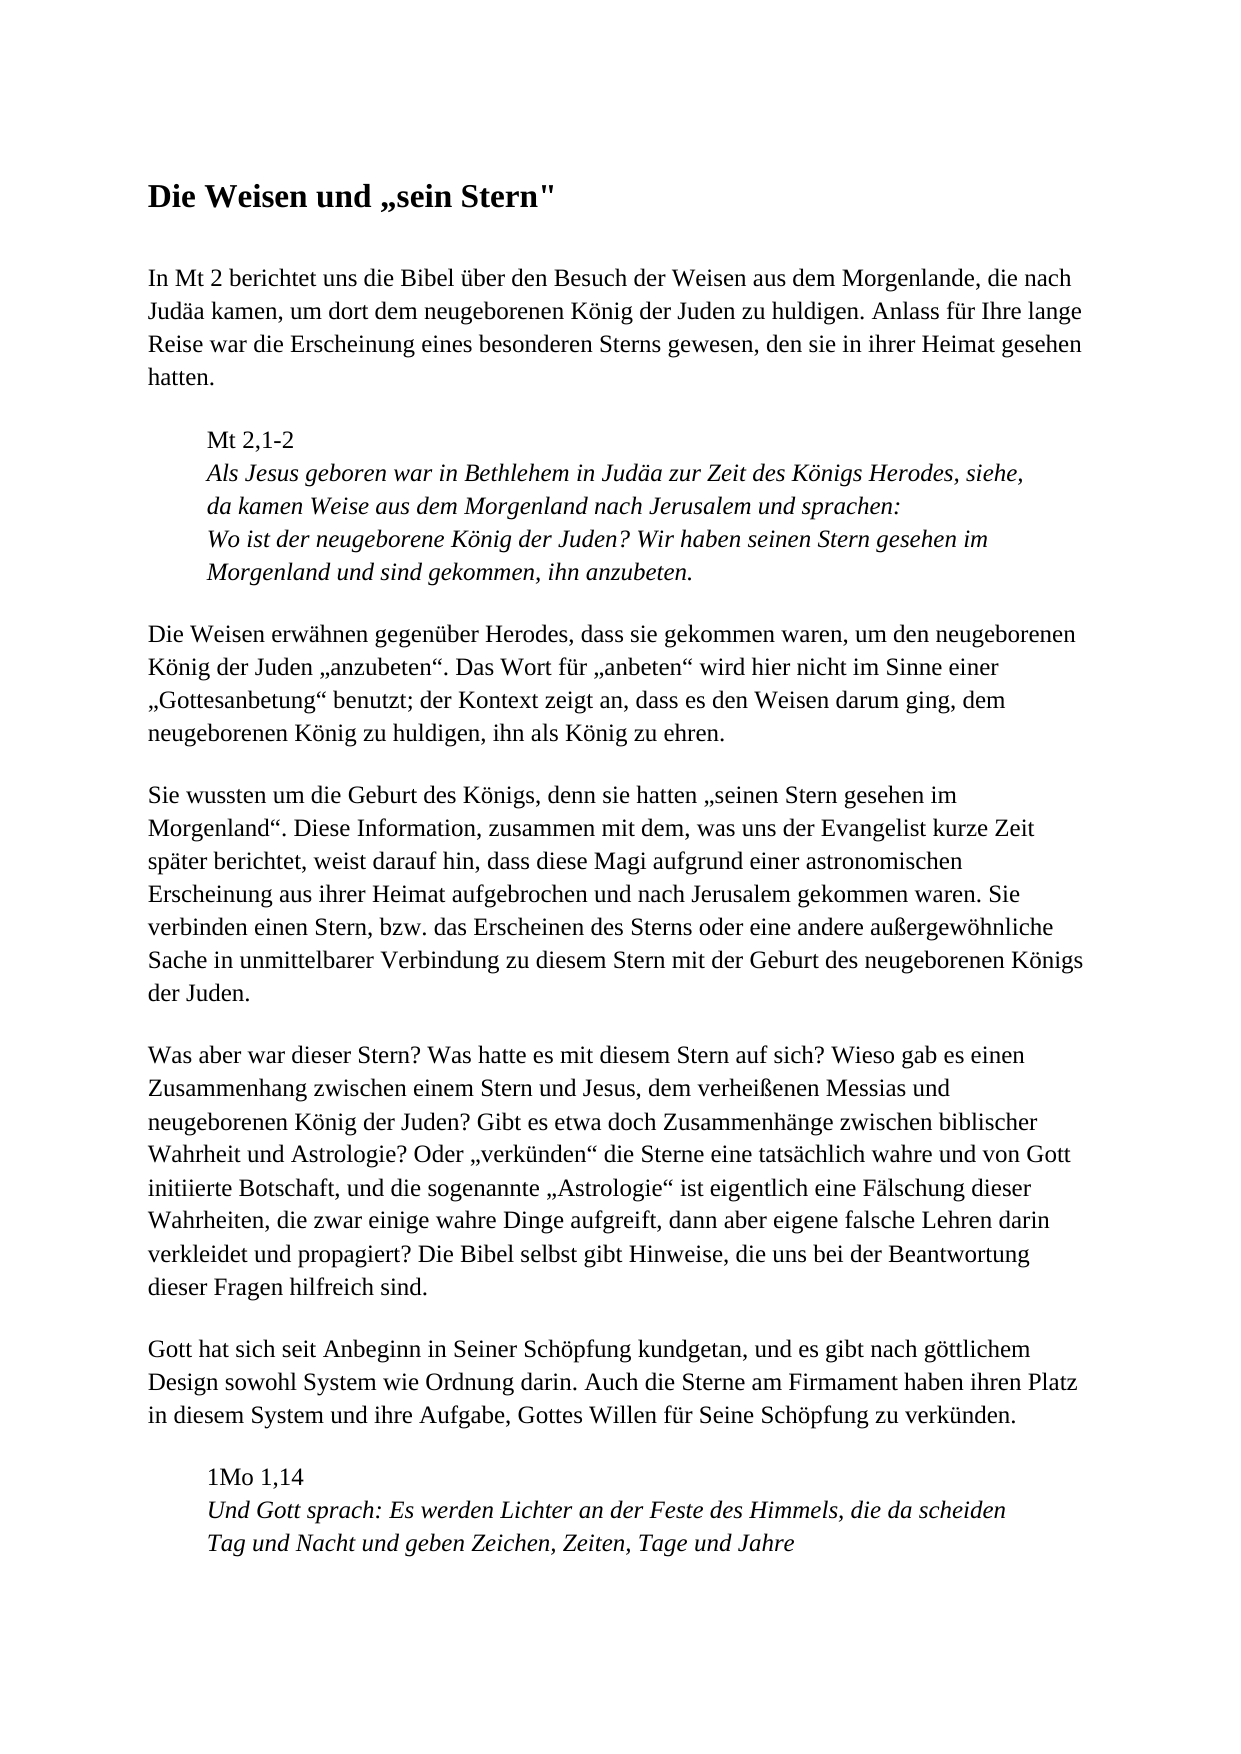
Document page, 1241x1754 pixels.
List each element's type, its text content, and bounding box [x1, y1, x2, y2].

text Sie wussten um die Geburt des Königs, denn sie hatten „seinen Stern gesehen im Morgenland“. Diese Information, zusammen mit dem, was uns der Evangelist kurze Zeit später berichtet, weist darauf hin, dass diese Magi aufgrund einer astronomischen Erscheinung aus ihrer Heimat aufgebrochen und nach Jerusalem gekommen waren. Sie verbinden einen Stern, bzw. das Erscheinen des Sterns oder eine andere außergewöhnliche Sache in unmittelbarer Verbindung zu diesem Stern mit der Geburt des neugeborenen Königs der Juden. [148, 780, 1093, 1007]
text Was aber war dieser Stern? Was hatte es mit diesem Stern auf sich? Wieso gab es einen Zusammenhang zwischen einem Stern und Jesus, dem verheißenen Messias und neugeborenen König der Juden? Gibt es etwa doch Zusammenhänge zwischen biblischer Wahrheit und Astrologie? Oder „verkünden“ die Sterne eine tatsächlich wahre und von Gott initiierte Botschaft, und die sogenannte „Astrologie“ ist eigentlich eine Fälschung dieser Wahrheiten, die zwar einige wahre Dinge aufgreift, dann aber eigene falsche Lehren darin verkleidet und propagiert? Die Bibel selbst gibt Hinweise, die uns bei der Beantwortung dieser Fragen hilfreich sind. [148, 1041, 1093, 1300]
text Mt 2,1-2 [207, 425, 1033, 453]
subtitle Die Weisen und „sein Stern" [148, 177, 1093, 215]
text Als Jesus geboren war in Bethlehem in Judäa zur Zeit des Königs Herodes, siehe, da kamen Weise aus dem Morgenland nach Jerusalem und sprachen: Wo ist der neugeborene König der Juden? Wir haben seinen Stern gesehen im Morgenland und sind gekommen, ihn anzubeten. [207, 458, 1033, 586]
text In Mt 2 berichtet uns die Bibel über den Besuch der Weisen aus dem Morgenlande, die nach Judäa kamen, um dort dem neugeborenen König der Juden zu huldigen. Anlass für Ihre lange Reise war die Erscheinung eines besonderen Sterns gewesen, den sie in ihrer Heimat gesehen hatten. [148, 263, 1093, 391]
text 1Mo 1,14 [207, 1462, 1033, 1491]
text Und Gott sprach: Es werden Lichter an der Feste des Himmels, die da scheiden Tag und Nacht und geben Zeichen, Zeiten, Tage und Jahre [207, 1495, 1033, 1557]
text Die Weisen erwähnen gegenüber Herodes, dass sie gekommen waren, um den neugeborenen König der Juden „anzubeten“. Das Wort für „anbeten“ wird hier nicht im Sinne einer „Gottesanbetung“ benutzt; der Kontext zeigt an, dass es den Weisen darum ging, dem neugeborenen König zu huldigen, ihn als König zu ehren. [148, 619, 1093, 747]
text Gott hat sich seit Anbeginn in Seiner Schöpfung kundgetan, und es gibt nach göttlichem Design sowohl System wie Ordnung darin. Auch die Sterne am Firmament haben ihren Platz in diesem System und ihre Aufgabe, Gottes Willen für Seine Schöpfung zu verkünden. [148, 1334, 1093, 1429]
